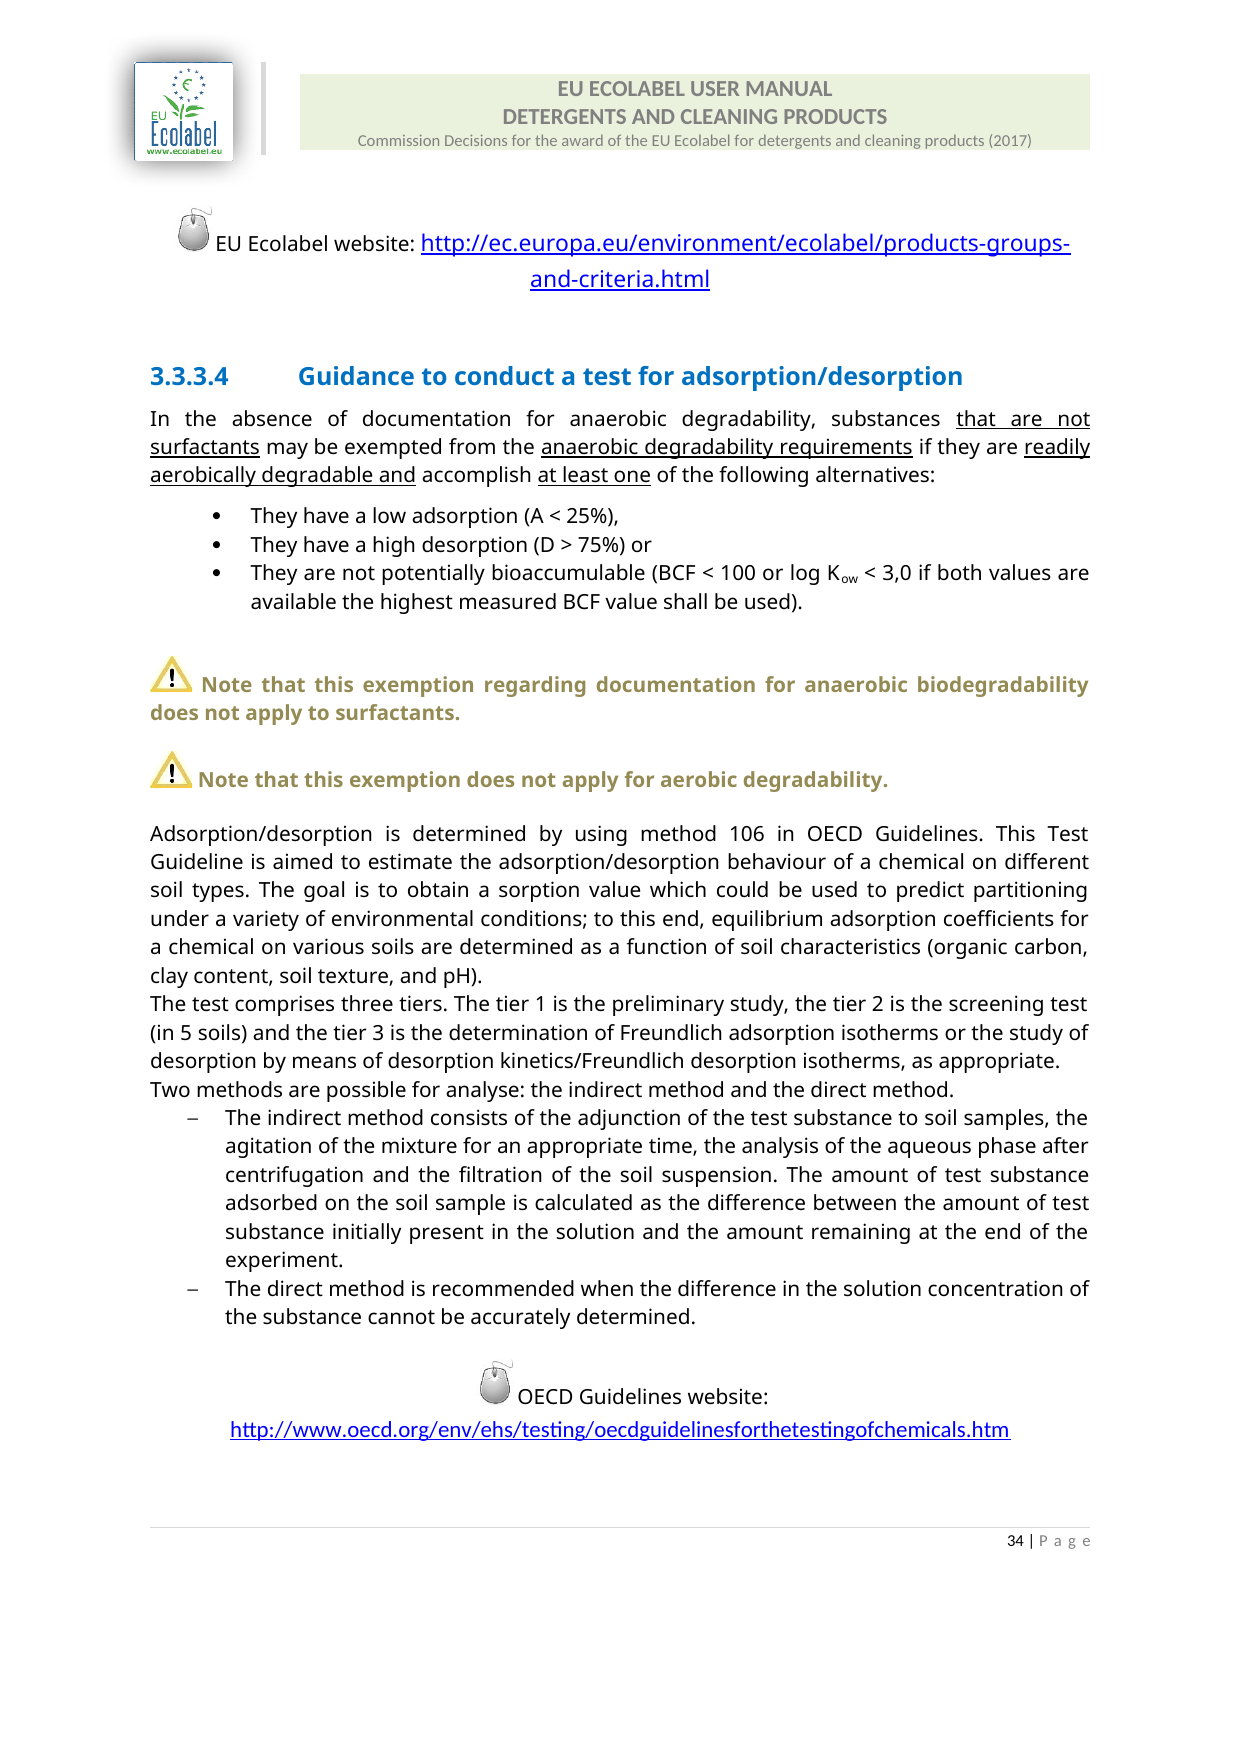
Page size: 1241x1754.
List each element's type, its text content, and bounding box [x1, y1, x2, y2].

picture [134, 62, 233, 161]
picture [169, 205, 215, 252]
text The test comprises three tiers. The tier 1 is the preliminary study, the tier 2 is the screening test (in 5 soils) and the tier 3 is the determination of Freundlich adsorption isotherms or the study of desorption by means of desorption kinetics/Freundlich desorption isotherms, as appropriate. [150, 989, 1090, 1075]
list They have a low adsorption (A < 25%), [213, 501, 1090, 530]
text Adsorption/desorption is determined by using method 106 in OECD Guidelines. This Test Guideline is aimed to estimate the adsorption/desorption behaviour of a chemical on different soil types. The goal is to obtain a sorption value which could be used to predict partitioning under a variety of environmental conditions; to this end, equilibrium adsorption coefficients for a chemical on various soils are determined as a function of soil characteristics (organic carbon, clay content, soil texture, and pH). [150, 819, 1090, 989]
text OECD Guidelines website: http://www.oecd.org/env/ehs/testing/oecdguidelinesforthetestingofchemicals.htm [150, 1359, 1090, 1443]
list They have a high desorption (D > 75%) or [213, 530, 1090, 558]
subtitle Guidance to conduct a test for adsorption/desorption [150, 358, 1090, 392]
text Two methods are possible for analyse: the indirect method and the direct method. [150, 1075, 1090, 1103]
list The indirect method consists of the adjunction of the test substance to soil samples, the agitation of the mixture for an appropriate time, the analysis of the aqueous phase after centrifugation and the filtration of the soil suspension. The amount of test substance adsorbed on the soil sample is calculated as the difference between the amount of test substance initially present in the solution and the amount remaining at the end of the experiment. [187, 1103, 1090, 1274]
text In the absence of documentation for anaerobic degradability, substances that are not surfactants may be exempted from the anaerobic degradability requirements if they are readily aerobically degradable and accomplish at least one of the following alternatives: [150, 404, 1090, 489]
list They are not potentially bioaccumulable (BCF < 100 or log Kow < 3,0 if both values are available the highest measured BCF value shall be used). [213, 558, 1090, 615]
list The direct method is recommended when the difference in the solution concentration of the substance cannot be accurately determined. [187, 1274, 1090, 1331]
text Note that this exemption regarding documentation for anaerobic biodegradability does not apply to surfactants. [150, 656, 1090, 727]
picture [471, 1359, 517, 1405]
text EU Ecolabel website: http://ec.europa.eu/environment/ecolabel/products-groups-and-criteria.html [150, 206, 1090, 294]
text Note that this exemption does not apply for aerobic degradability. [150, 752, 1090, 794]
picture [150, 751, 193, 788]
picture [150, 656, 193, 692]
